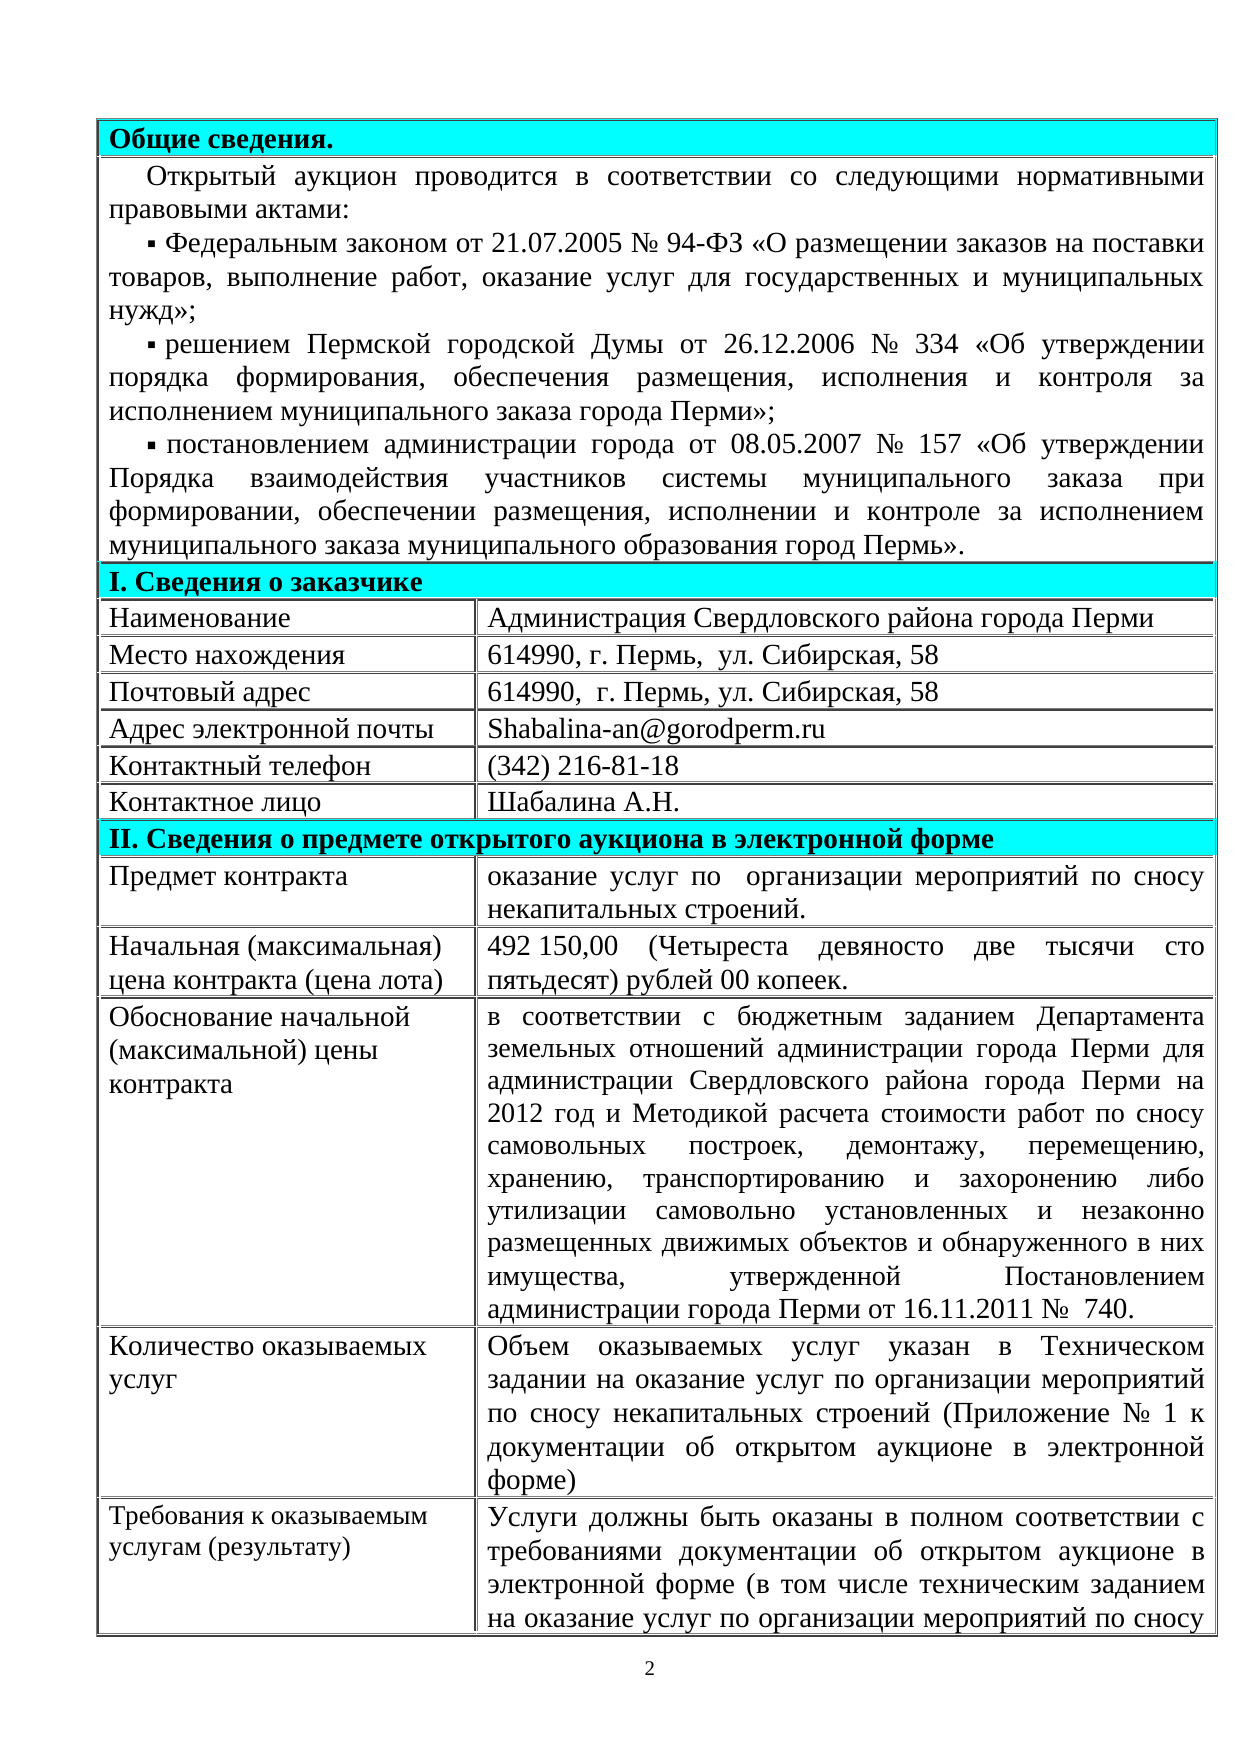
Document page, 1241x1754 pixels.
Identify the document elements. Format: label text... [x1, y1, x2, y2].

table_cell Шабалина А.Н. [478, 781, 1215, 818]
table_cell . Пермь, ул. Сибирская, 58 [478, 634, 1215, 671]
table_cell Начальная (максимальная) цена контракта (цена лота) [99, 925, 475, 995]
table_cell Обоснование начальной (максимальной) цены контракта [97, 995, 476, 1325]
table_cell Место нахождения [99, 634, 475, 671]
table_cell Количество оказываемых услуг [99, 1325, 475, 1496]
table_cell Открытый аукцион проводится в соответствии со следующими нормативными правовыми актами: Федеральным законом от 21.07.2005 № 94-ФЗ «О размещении заказов на поставки товаров, выполнение работ, оказание услуг для государственных и муниципальных нужд»; решением Пермской городской Думы от 26.12.2006 № 334 «Об утверждении порядка формирования, обеспечения размещения, исполнения и контроля за исполнением муниципального заказа города Перми»; постановлением администрации города от 08.05.2007 № 157 «Об утверждении Порядка взаимодействия участников системы муниципального заказа при формировании, обеспечении размещения, исполнении и контроле за исполнением муниципального заказа муниципального образования город Пермь». [99, 155, 1215, 561]
table_cell Администрация Свердловского района города Перми [478, 598, 1217, 634]
table_cell Почтовый адрес [99, 671, 475, 708]
table_cell 614990, г. Пермь, ул. Сибирская, 58 [478, 671, 1215, 708]
table_cell (342) 216-81-18 [478, 745, 1217, 781]
table_cell Shabalina-an@gorodperm.ru [478, 708, 1215, 744]
table_cell I. Сведения о заказчике [97, 561, 1217, 597]
table_cell Наименование [97, 598, 474, 634]
table_cell Объем оказываемых услуг указан в Техническом задании на оказание услуг по организации мероприятий по сносу некапитальных строений (Приложение № 1 к документации об открытом аукционе в электронной форме) [478, 1325, 1215, 1496]
table_cell II. Сведения о предмете открытого аукциона в электронной форме [99, 818, 1215, 855]
table_header Общие сведения. [99, 121, 1215, 155]
table_cell 492 150,00 (Четыреста девяносто две тысячи сто пятьдесят) рублей 00 копеек. [478, 925, 1215, 995]
table_cell оказание услуг по организации мероприятий по сносу некапитальных строений. [478, 855, 1215, 925]
table_cell Предмет контракта [99, 855, 474, 925]
table_cell Контактное лицо [99, 781, 475, 818]
table_cell в соответствии с бюджетным заданием Департамента земельных отношений администрации города Перми для администрации Свердловского района города Перми на 2012 год и Методикой расчета стоимости работ по сносу самовольных построек, демонтажу, перемещению, хранению, транспортированию и захоронению либо утилизации самовольно установленных и незаконно размещенных движимых объектов и обнаруженного в них имущества, утвержденной Постановлением администрации города Перми от 16.11.2011 № 740. [476, 995, 1217, 1325]
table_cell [99, 1496, 476, 1633]
table_cell Адрес электронной почты [99, 708, 474, 744]
table_cell Контактный телефон [97, 745, 474, 781]
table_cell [476, 1496, 1215, 1633]
